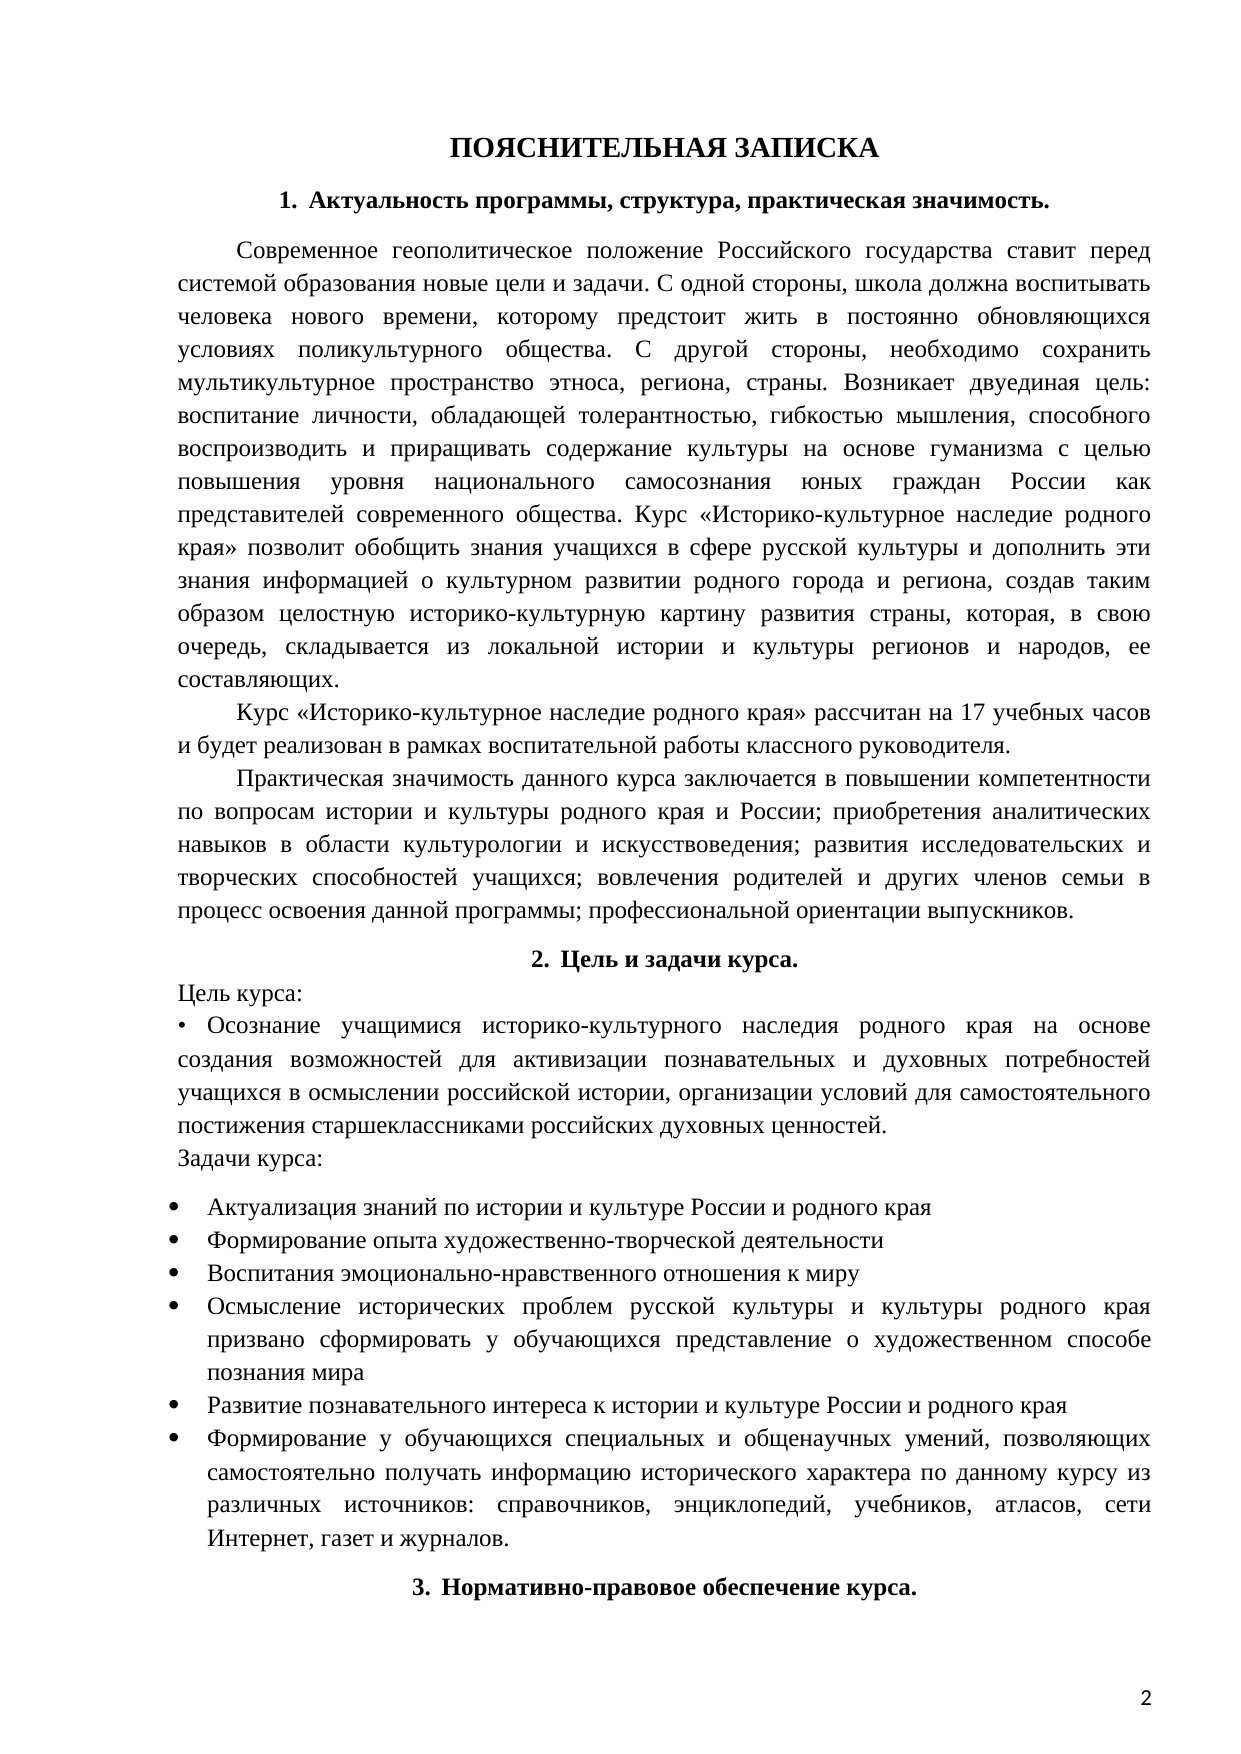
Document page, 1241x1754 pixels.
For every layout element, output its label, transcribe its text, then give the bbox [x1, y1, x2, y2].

text • Осознание учащимися историко-культурного наследия родного края на основе создания возможностей для активизации познавательных и духовных потребностей учащихся в осмыслении российской истории, организации условий для самостоятельного постижения старшеклассниками российских духовных ценностей. [177, 1011, 1152, 1138]
list Актуализация знаний по истории и культуре России и родного края [169, 1192, 1152, 1221]
text Современное геополитическое положение Российского государства ставит перед системой образования новые цели и задачи. С одной стороны, школа должна воспитывать человека нового времени, которому предстоит жить в постоянно обновляющихся условиях поликультурного общества. С другой стороны, необходимо сохранить мультикультурное пространство этноса, региона, страны. Возникает двуединая цель: воспитание личности, обладающей толерантностью, гибкостью мышления, способного воспроизводить и приращивать содержание культуры на основе гуманизма с целью повышения уровня национального самосознания юных граждан России как представителей современного общества. Курс «Историко-культурное наследие родного края» позволит обобщить знания учащихся в сфере русской культуры и дополнить эти знания информацией о культурном развитии родного города и региона, создав таким образом целостную историко-культурную картину развития страны, которая, в свою очередь, складывается из локальной истории и культуры регионов и народов, ее составляющих. [177, 235, 1152, 693]
list Развитие познавательного интереса к истории и культуре России и родного края [169, 1391, 1152, 1419]
text Задачи курса: [177, 1143, 1152, 1171]
list Формирование у обучающихся специальных и общенаучных умений, позволяющих самостоятельно получать информацию исторического характера по данному курсу из различных источников: справочников, энциклопедий, учебников, атласов, сети Интернет, газет и журналов. [169, 1423, 1152, 1551]
list Воспитания эмоционально-нравственного отношения к миру [169, 1258, 1152, 1287]
list Формирование опыта художественно-творческой деятельности [169, 1225, 1152, 1254]
text Курс «Историко-культурное наследие родного края» рассчитан на 17 учебных часов и будет реализован в рамках воспитательной работы классного руководителя. [177, 697, 1152, 759]
text 3. Нормативно-правовое обеспечение курса. [177, 1572, 1152, 1601]
text Практическая значимость данного курса заключается в повышении компетентности по вопросам истории и культуры родного края и России; приобретения аналитических навыков в области культурологии и искусствоведения; развития исследовательских и творческих способностей учащихся; вовлечения родителей и других членов семьи в процесс освоения данной программы; профессиональной ориентации выпускников. [177, 763, 1152, 924]
text 2. Цель и задачи курса. [177, 944, 1152, 973]
text Цель курса: [177, 978, 1152, 1006]
list Осмысление исторических проблем русской культуры и культуры родного края призвано сформировать у обучающихся представление о художественном способе познания мира [169, 1291, 1152, 1386]
list Актуальность программы, структура, практическая значимость. [177, 185, 1152, 214]
text ПОЯСНИТЕЛЬНАЯ ЗАПИСКА [177, 130, 1152, 163]
